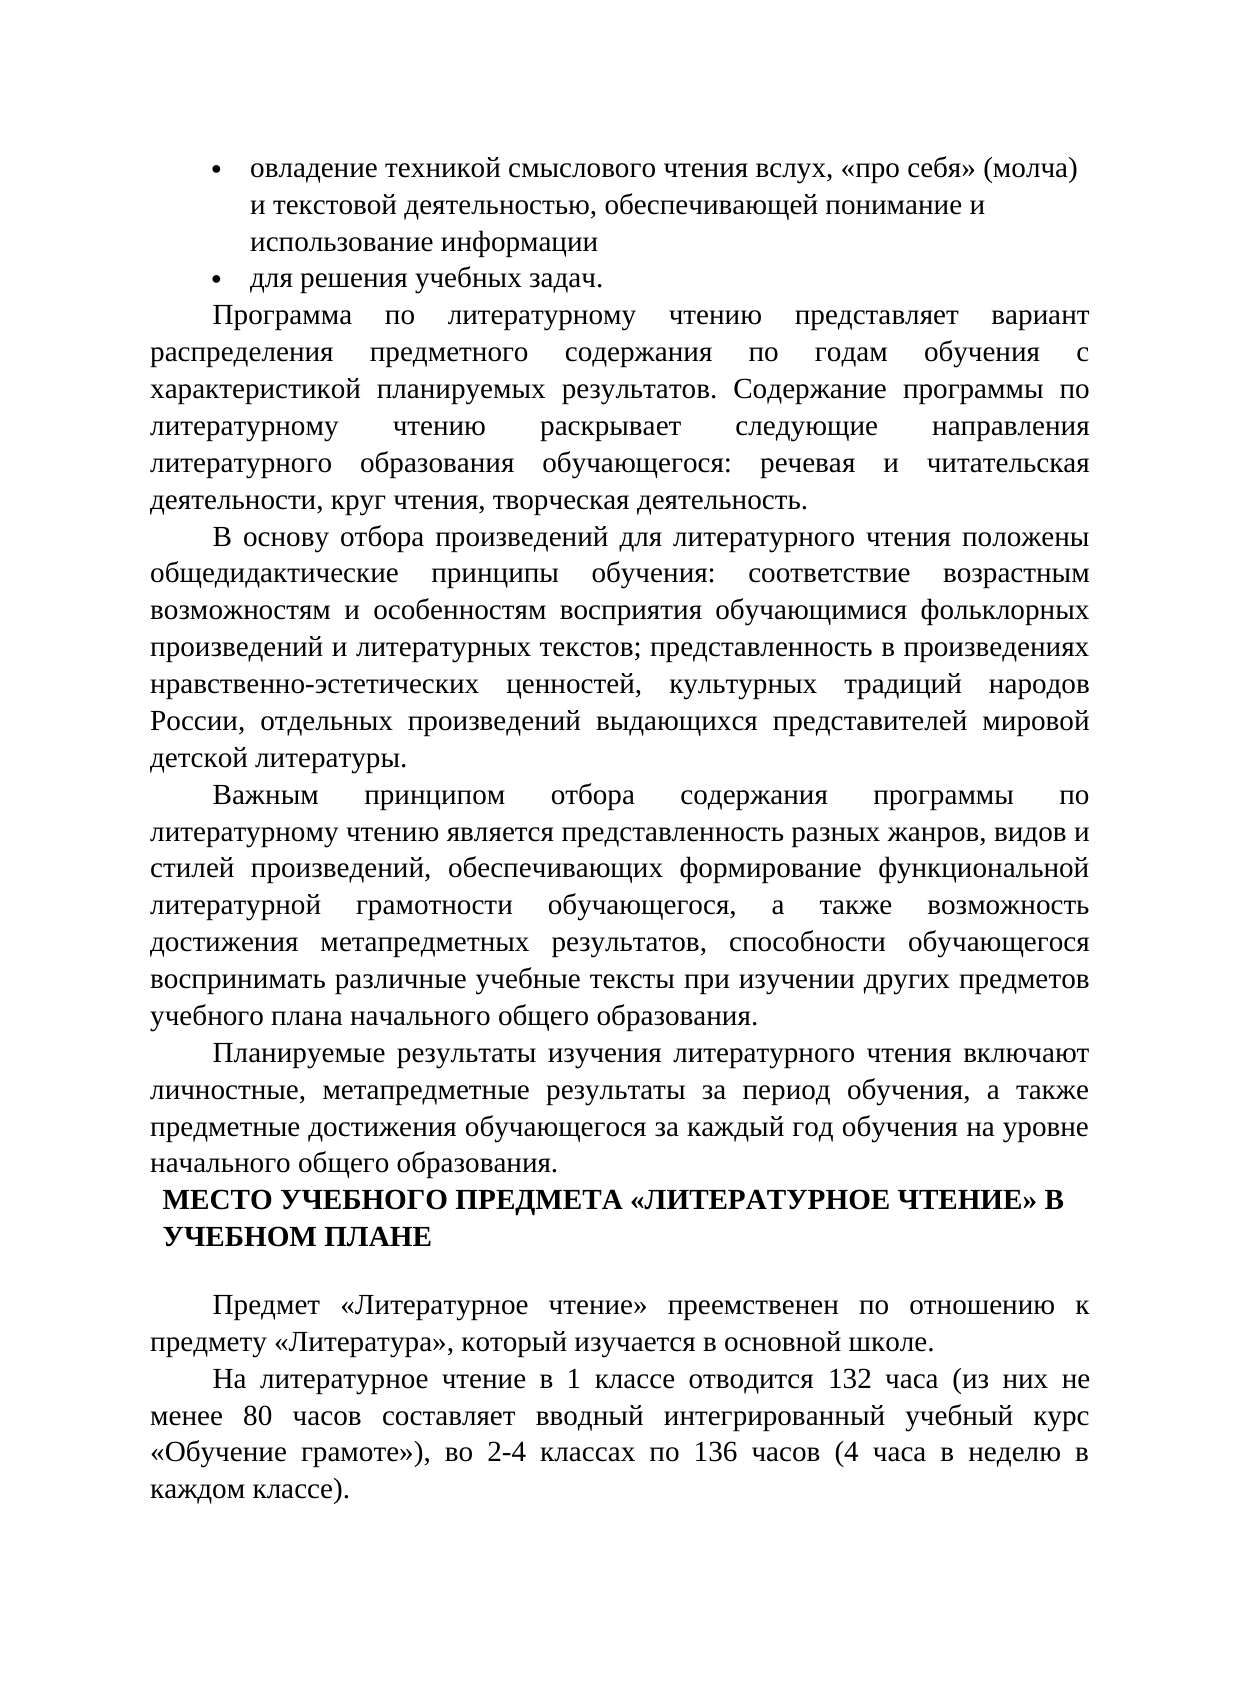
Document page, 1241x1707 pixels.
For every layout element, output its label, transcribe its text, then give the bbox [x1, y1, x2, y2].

text Программа по литературному чтению представляет вариант распределения предметного содержания по годам обучения с характеристикой планируемых результатов. Содержание программы по литературному чтению раскрывает следующие направления литературного образования обучающегося: речевая и читательская деятельности, круг чтения, творческая деятельность. [150, 297, 1090, 515]
list для решения учебных задач. [212, 261, 1090, 294]
text Предмет «Литературное чтение» преемственен по отношению к предмету «Литература», который изучается в основной школе. [150, 1287, 1090, 1357]
list овладение техникой смыслового чтения вслух, «про себя» (молча) и текстовой деятельностью, обеспечивающей понимание и использование информации [212, 150, 1090, 257]
text В основу отбора произведений для литературного чтения положены общедидактические принципы обучения: соответствие возрастным возможностям и особенностям восприятия обучающимися фольклорных произведений и литературных текстов; представленность в произведениях нравственно-эстетических ценностей, культурных традиций народов России, отдельных произведений выдающихся представителей мировой детской литературы. [150, 519, 1090, 773]
text На литературное чтение в 1 классе отводится 132 часа (из них не менее 80 часов составляет вводный интегрированный учебный курс «Обучение грамоте»), во 2-4 классах по 136 часов (4 часа в неделю в каждом классе). [150, 1361, 1090, 1505]
text Планируемые результаты изучения литературного чтения включают личностные, метапредметные результаты за период обучения, а также предметные достижения обучающегося за каждый год обучения на уровне начального общего образования. [150, 1035, 1090, 1179]
text МЕСТО УЧЕБНОГО ПРЕДМЕТА «ЛИТЕРАТУРНОЕ ЧТЕНИЕ» В УЧЕБНОМ ПЛАНЕ [162, 1182, 1090, 1253]
text Важным принципом отбора содержания программы по литературному чтению является представленность разных жанров, видов и стилей произведений, обеспечивающих формирование функциональной литературной грамотности обучающегося, а также возможность достижения метапредметных результатов, способности обучающегося воспринимать различные учебные тексты при изучении других предметов учебного плана начального общего образования. [150, 777, 1090, 1032]
